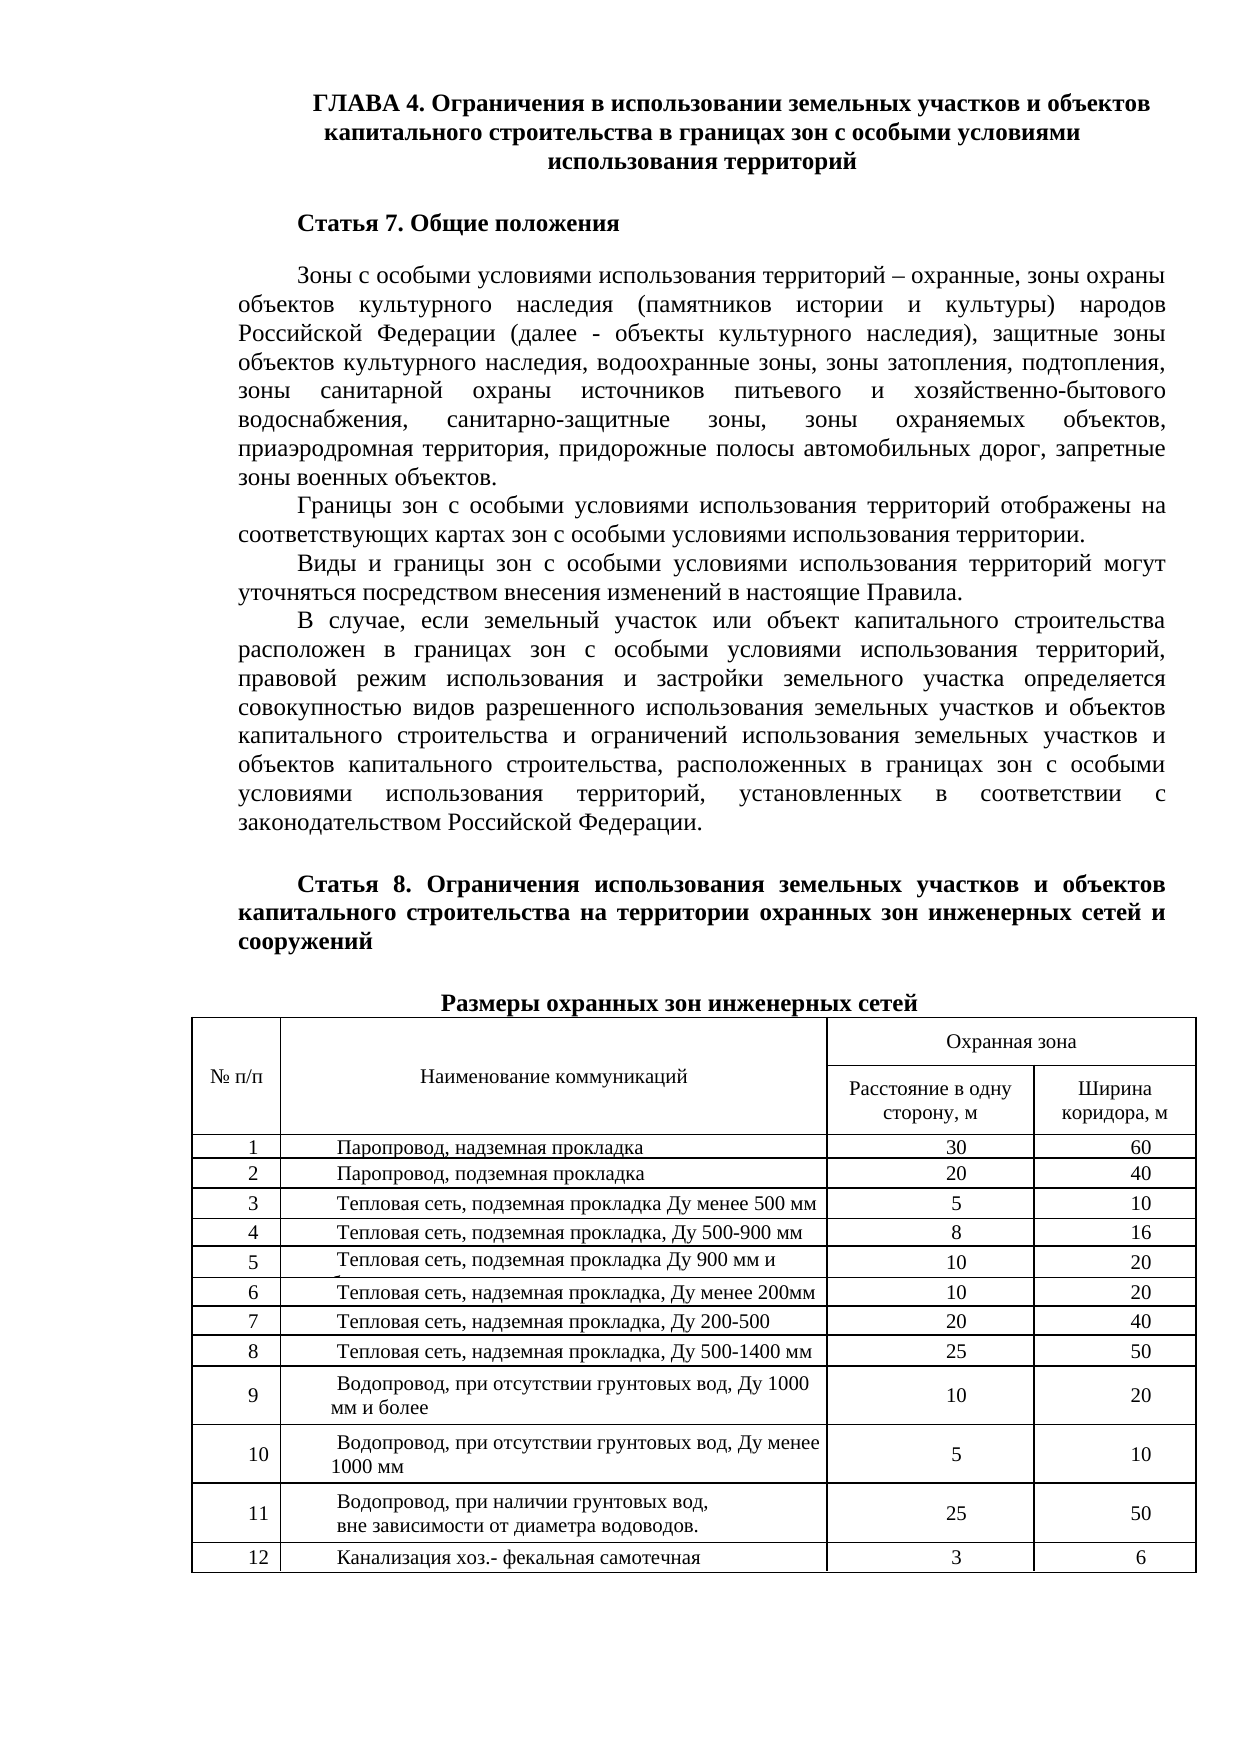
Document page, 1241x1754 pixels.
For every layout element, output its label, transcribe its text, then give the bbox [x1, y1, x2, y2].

text Зоны с особыми условиями использования территорий – охранные, зоны охраны объектов культурного наследия (памятников истории и культуры) народов Российской Федерации (далее - объекты культурного наследия), защитные зоны объектов культурного наследия, водоохранные зоны, зоны затопления, подтопления, зоны санитарной охраны источников питьевого и хозяйственно-бытового водоснабжения, санитарно-защитные зоны, зоны охраняемых объектов, приаэродромная территория, придорожные полосы автомобильных дорог, запретные зоны военных объектов. [238, 261, 1167, 491]
text Размеры охранных зон инженерных сетей [192, 988, 1167, 1017]
table_cell Тепловая сеть, подземная прокладка Ду 900 мм и более [281, 1247, 826, 1277]
table_cell Тепловая сеть, надземная прокладка, Ду 200-500 [281, 1307, 826, 1334]
table_cell Тепловая сеть, подземная прокладка Ду менее 500 мм [281, 1189, 826, 1217]
table_cell Расстояние в одну сторону, м [828, 1066, 1033, 1133]
table_cell 20 [1035, 1247, 1195, 1277]
table_cell Ширина коридора, м [1035, 1066, 1195, 1133]
table_cell 60 [1035, 1135, 1195, 1157]
table_cell 40 [1035, 1307, 1195, 1334]
table_cell 5 [828, 1189, 1033, 1217]
table_header Наименование коммуникаций [281, 1018, 826, 1133]
table_cell 7 [193, 1307, 280, 1334]
table_cell 10 [1035, 1189, 1195, 1217]
table_cell 3 [828, 1543, 1033, 1571]
table_cell 1 [193, 1135, 280, 1157]
table_cell 10 [828, 1278, 1033, 1305]
table_cell 10 [193, 1425, 280, 1482]
table_cell 20 [1035, 1367, 1195, 1423]
table_cell 20 [828, 1159, 1033, 1187]
table_header № п/п [193, 1018, 280, 1133]
table_cell 9 [193, 1367, 280, 1423]
table_cell Паропровод, подземная прокладка [281, 1159, 826, 1187]
table_cell 2 [193, 1159, 280, 1187]
table_cell 4 [193, 1219, 280, 1245]
table_cell 20 [1035, 1278, 1195, 1305]
table_cell 3 [193, 1189, 280, 1217]
table_cell 25 [828, 1336, 1033, 1365]
table_cell 5 [193, 1247, 280, 1277]
table_cell 40 [1035, 1159, 1195, 1187]
text В случае, если земельный участок или объект капитального строительства расположен в границах зон с особыми условиями использования территорий, правовой режим использования и застройки земельного участка определяется совокупностью видов разрешенного использования земельных участков и объектов капитального строительства и ограничений использования земельных участков и объектов капитального строительства, расположенных в границах зон с особыми условиями использования территорий, установленных в соответствии с законодательством Российской Федерации. [238, 606, 1167, 836]
table_cell Тепловая сеть, надземная прокладка, Ду 500-1400 мм [281, 1336, 826, 1365]
table_cell 50 [1035, 1336, 1195, 1365]
table_cell Канализация хоз.- фекальная самотечная [281, 1543, 826, 1571]
table_cell Водопровод, при отсутствии грунтовых вод, Ду 1000 мм и более [281, 1367, 826, 1423]
table_cell 50 [1035, 1484, 1195, 1542]
table_cell 30 [828, 1135, 1033, 1157]
table_cell 6 [1035, 1543, 1195, 1571]
table_cell 8 [828, 1219, 1033, 1245]
table_cell 5 [828, 1425, 1033, 1482]
table_cell 20 [828, 1307, 1033, 1334]
text Статья 8. Ограничения использования земельных участков и объектов капитального строительства на территории охранных зон инженерных сетей и сооружений [238, 869, 1167, 955]
text Границы зон с особыми условиями использования территорий отображены на соответствующих картах зон с особыми условиями использования территории. [238, 491, 1167, 548]
table_cell 10 [1035, 1425, 1195, 1482]
table_cell 6 [193, 1278, 280, 1305]
table_cell 8 [193, 1336, 280, 1365]
text Статья 7. Общие положения [238, 208, 1167, 237]
table_cell Водопровод, при отсутствии грунтовых вод, Ду менее 1000 мм [281, 1425, 826, 1482]
table_header Охранная зона [828, 1018, 1195, 1064]
text Виды и границы зон с особыми условиями использования территорий могут уточняться посредством внесения изменений в настоящие Правила. [238, 548, 1167, 606]
table_cell Тепловая сеть, надземная прокладка, Ду менее 200мм [281, 1278, 826, 1305]
table_cell Паропровод, надземная прокладка [281, 1135, 826, 1157]
table_cell Водопровод, при наличии грунтовых вод, вне зависимости от диаметра водоводов. [281, 1484, 826, 1542]
table_cell 11 [193, 1484, 280, 1542]
table_cell 12 [193, 1543, 280, 1571]
text ГЛАВА 4. Ограничения в использовании земельных участков и объектов капитального строительства в границах зон с особыми условиями использования территорий [238, 88, 1167, 175]
table_cell 10 [828, 1367, 1033, 1423]
table_cell 16 [1035, 1219, 1195, 1245]
table_cell 25 [828, 1484, 1033, 1542]
table_cell Тепловая сеть, подземная прокладка, Ду 500-900 мм [281, 1219, 826, 1245]
table_cell 10 [828, 1247, 1033, 1277]
